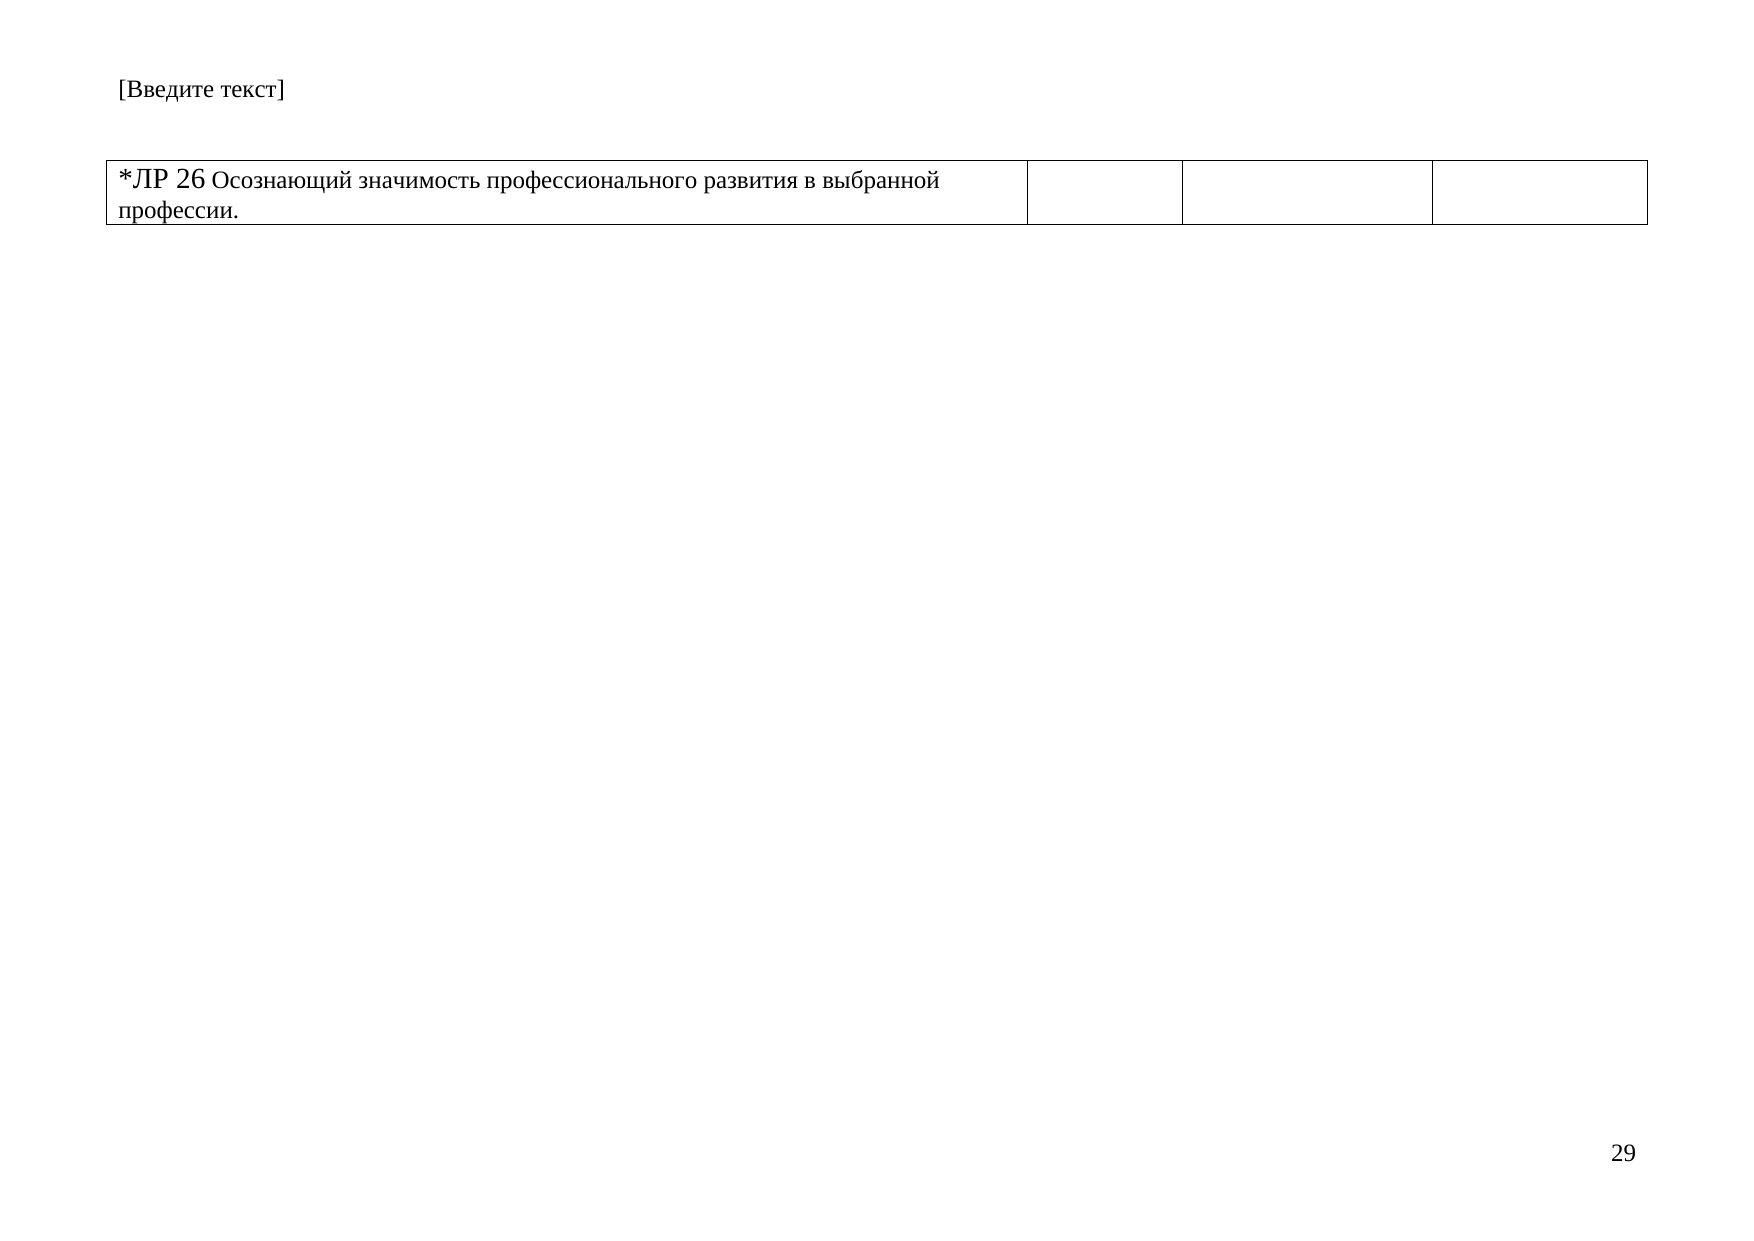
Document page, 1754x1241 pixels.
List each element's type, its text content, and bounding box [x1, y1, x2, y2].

table_cell [1433, 161, 1647, 223]
table_cell [1183, 161, 1432, 223]
table_cell [1028, 161, 1182, 223]
table_cell *ЛР 26 Осознающий значимость профессионального развития в выбранной профессии. [107, 161, 1027, 223]
